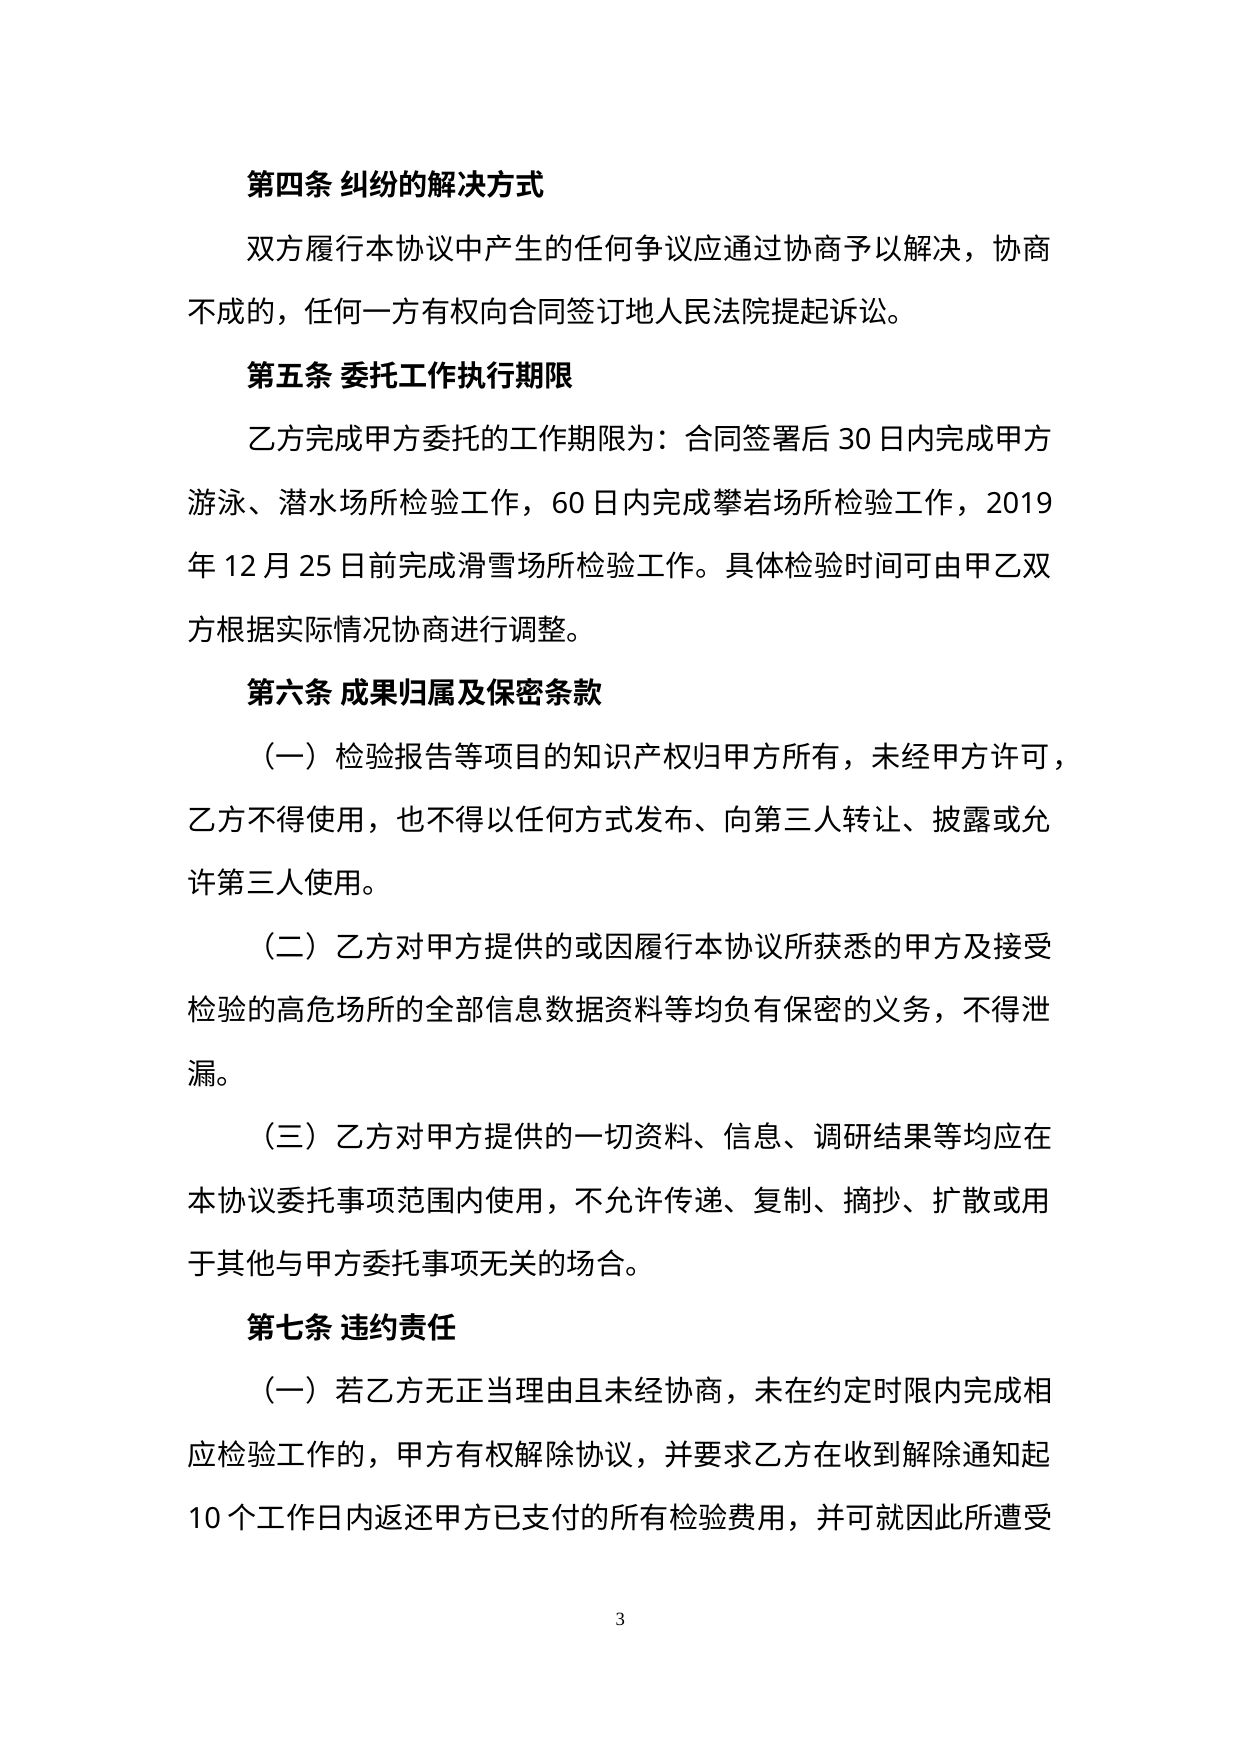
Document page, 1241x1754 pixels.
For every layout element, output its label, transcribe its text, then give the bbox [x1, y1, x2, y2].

text 第七条 违约责任 [187, 1304, 1053, 1346]
text 双方履行本协议中产生的任何争议应通过协商予以解决，协商不成的，任何一方有权向合同签订地人民法院提起诉讼。 [187, 225, 1053, 331]
text （一）检验报告等项目的知识产权归甲方所有，未经甲方许可，乙方不得使用，也不得以任何方式发布、向第三人转让、披露或允许第三人使用。 [187, 733, 1053, 902]
text （三）乙方对甲方提供的一切资料、信息、调研结果等均应在本协议委托事项范围内使用，不允许传递、复制、摘抄、扩散或用于其他与甲方委托事项无关的场合。 [187, 1114, 1053, 1283]
text 第六条 成果归属及保密条款 [187, 670, 1053, 712]
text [187, 1368, 1053, 1537]
text （二）乙方对甲方提供的或因履行本协议所获悉的甲方及接受检验的高危场所的全部信息数据资料等均负有保密的义务，不得泄漏。 [187, 923, 1053, 1093]
text 第五条 委托工作执行期限 [187, 352, 1053, 394]
text 第四条 纠纷的解决方式 [187, 162, 1053, 204]
text 乙方完成甲方委托的工作期限为：合同签署后30日内完成甲方游泳、潜水场所检验工作，60日内完成攀岩场所检验工作，2019年12月25日前完成滑雪场所检验工作。具体检验时间可由甲乙双方根据实际情况协商进行调整。 [187, 416, 1053, 649]
